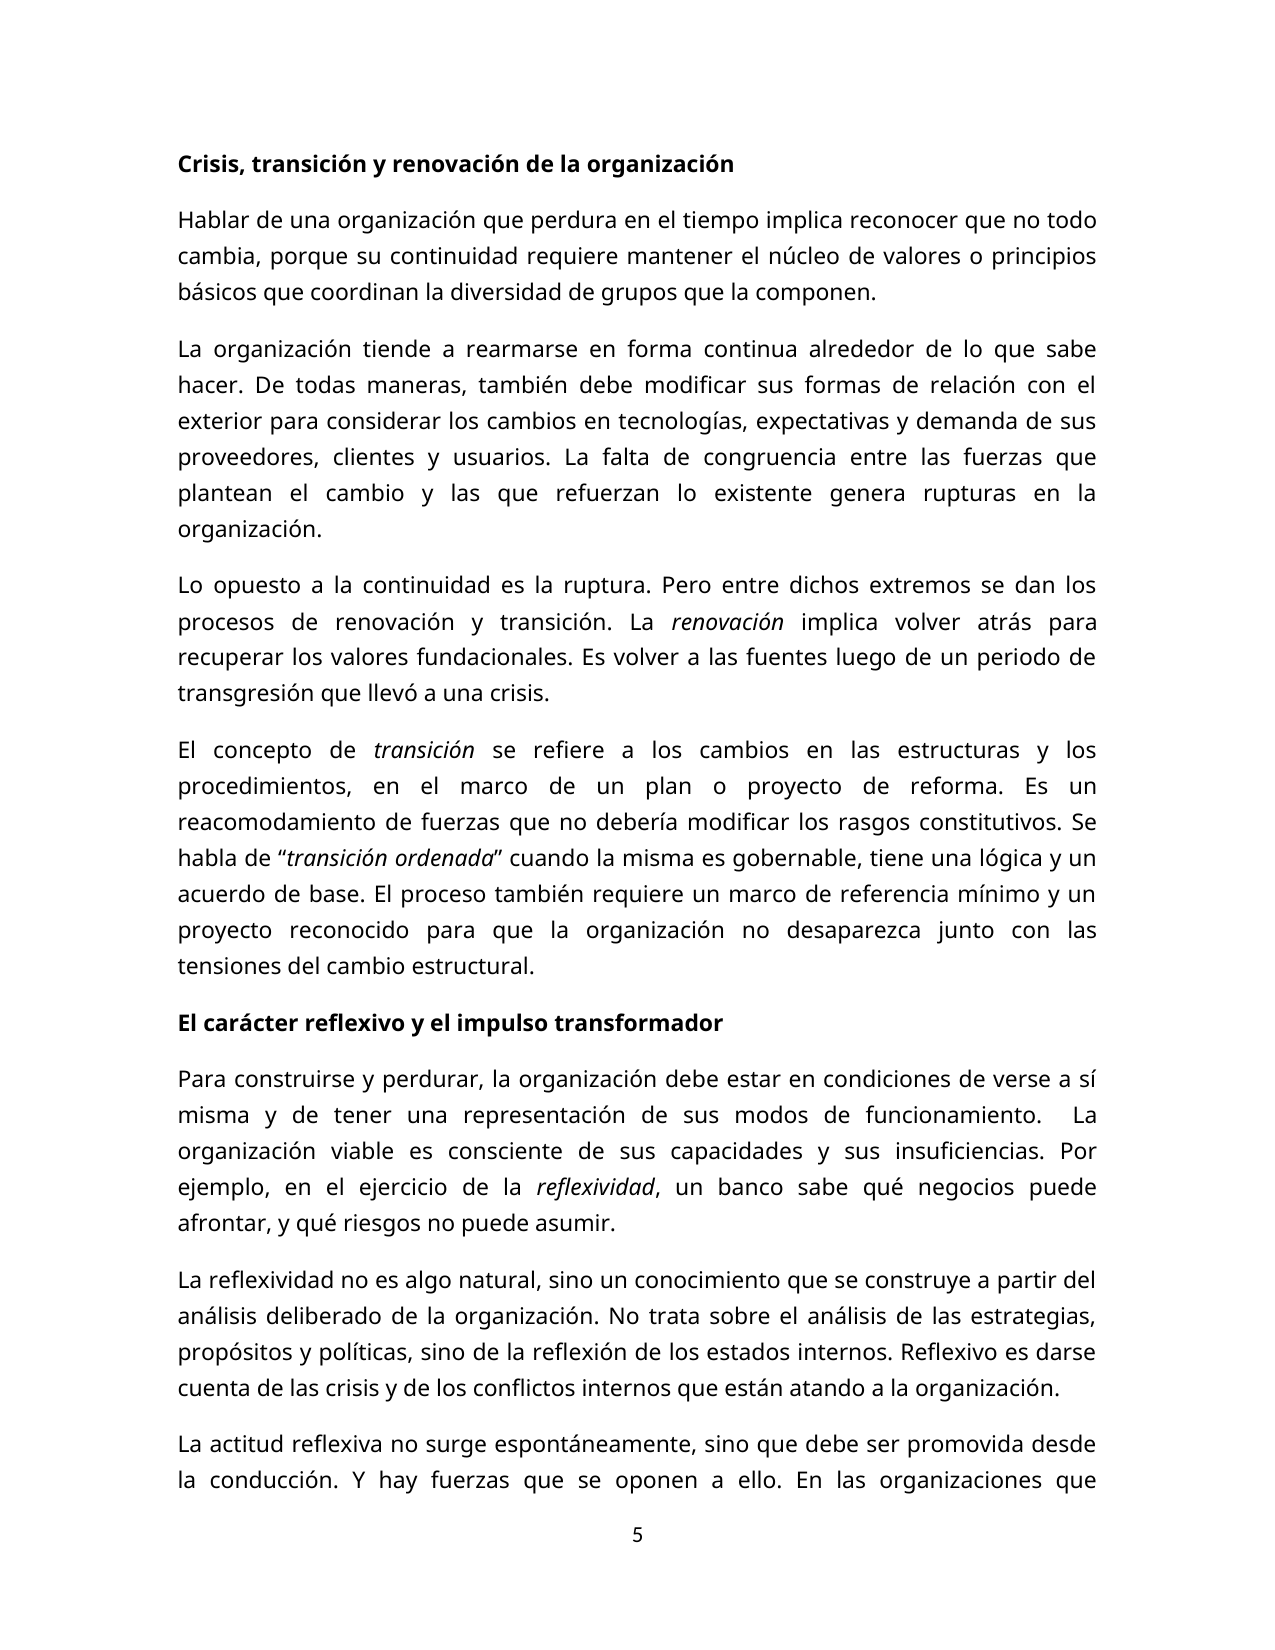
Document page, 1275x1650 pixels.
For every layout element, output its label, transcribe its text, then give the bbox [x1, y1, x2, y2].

text El concepto de transición se refiere a los cambios en las estructuras y los procedimientos, en el marco de un plan o proyecto de reforma. Es un reacomodamiento de fuerzas que no debería modificar los rasgos constitutivos. Se habla de “transición ordenada” cuando la misma es gobernable, tiene una lógica y un acuerdo de base. El proceso también requiere un marco de referencia mínimo y un proyecto reconocido para que la organización no desaparezca junto con las tensiones del cambio estructural. [177, 734, 1098, 981]
text La organización tiende a rearmarse en forma continua alrededor de lo que sabe hacer. De todas maneras, también debe modificar sus formas de relación con el exterior para considerar los cambios en tecnologías, expectativas y demanda de sus proveedores, clientes y usuarios. La falta de congruencia entre las fuerzas que plantean el cambio y las que refuerzan lo existente genera rupturas en la organización. [177, 333, 1098, 544]
text Para construirse y perdurar, la organización debe estar en condiciones de verse a sí misma y de tener una representación de sus modos de funcionamiento. La organización viable es consciente de sus capacidades y sus insuficiencias. Por ejemplo, en el ejercicio de la reflexividad, un banco sabe qué negocios puede afrontar, y qué riesgos no puede asumir. [177, 1063, 1098, 1238]
text La reflexividad no es algo natural, sino un conocimiento que se construye a partir del análisis deliberado de la organización. No trata sobre el análisis de las estrategias, propósitos y políticas, sino de la reflexión de los estados internos. Reflexivo es darse cuenta de las crisis y de los conflictos internos que están atando a la organización. [177, 1264, 1098, 1403]
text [177, 1428, 1098, 1496]
text Hablar de una organización que perdura en el tiempo implica reconocer que no todo cambia, porque su continuidad requiere mantener el núcleo de valores o principios básicos que coordinan la diversidad de grupos que la componen. [177, 204, 1098, 307]
text Crisis, transición y renovación de la organización [177, 148, 1098, 179]
text El carácter reflexivo y el impulso transformador [177, 1006, 1098, 1038]
text Lo opuesto a la continuidad es la ruptura. Pero entre dichos extremos se dan los procesos de renovación y transición. La renovación implica volver atrás para recuperar los valores fundacionales. Es volver a las fuentes luego de un periodo de transgresión que llevó a una crisis. [177, 569, 1098, 708]
